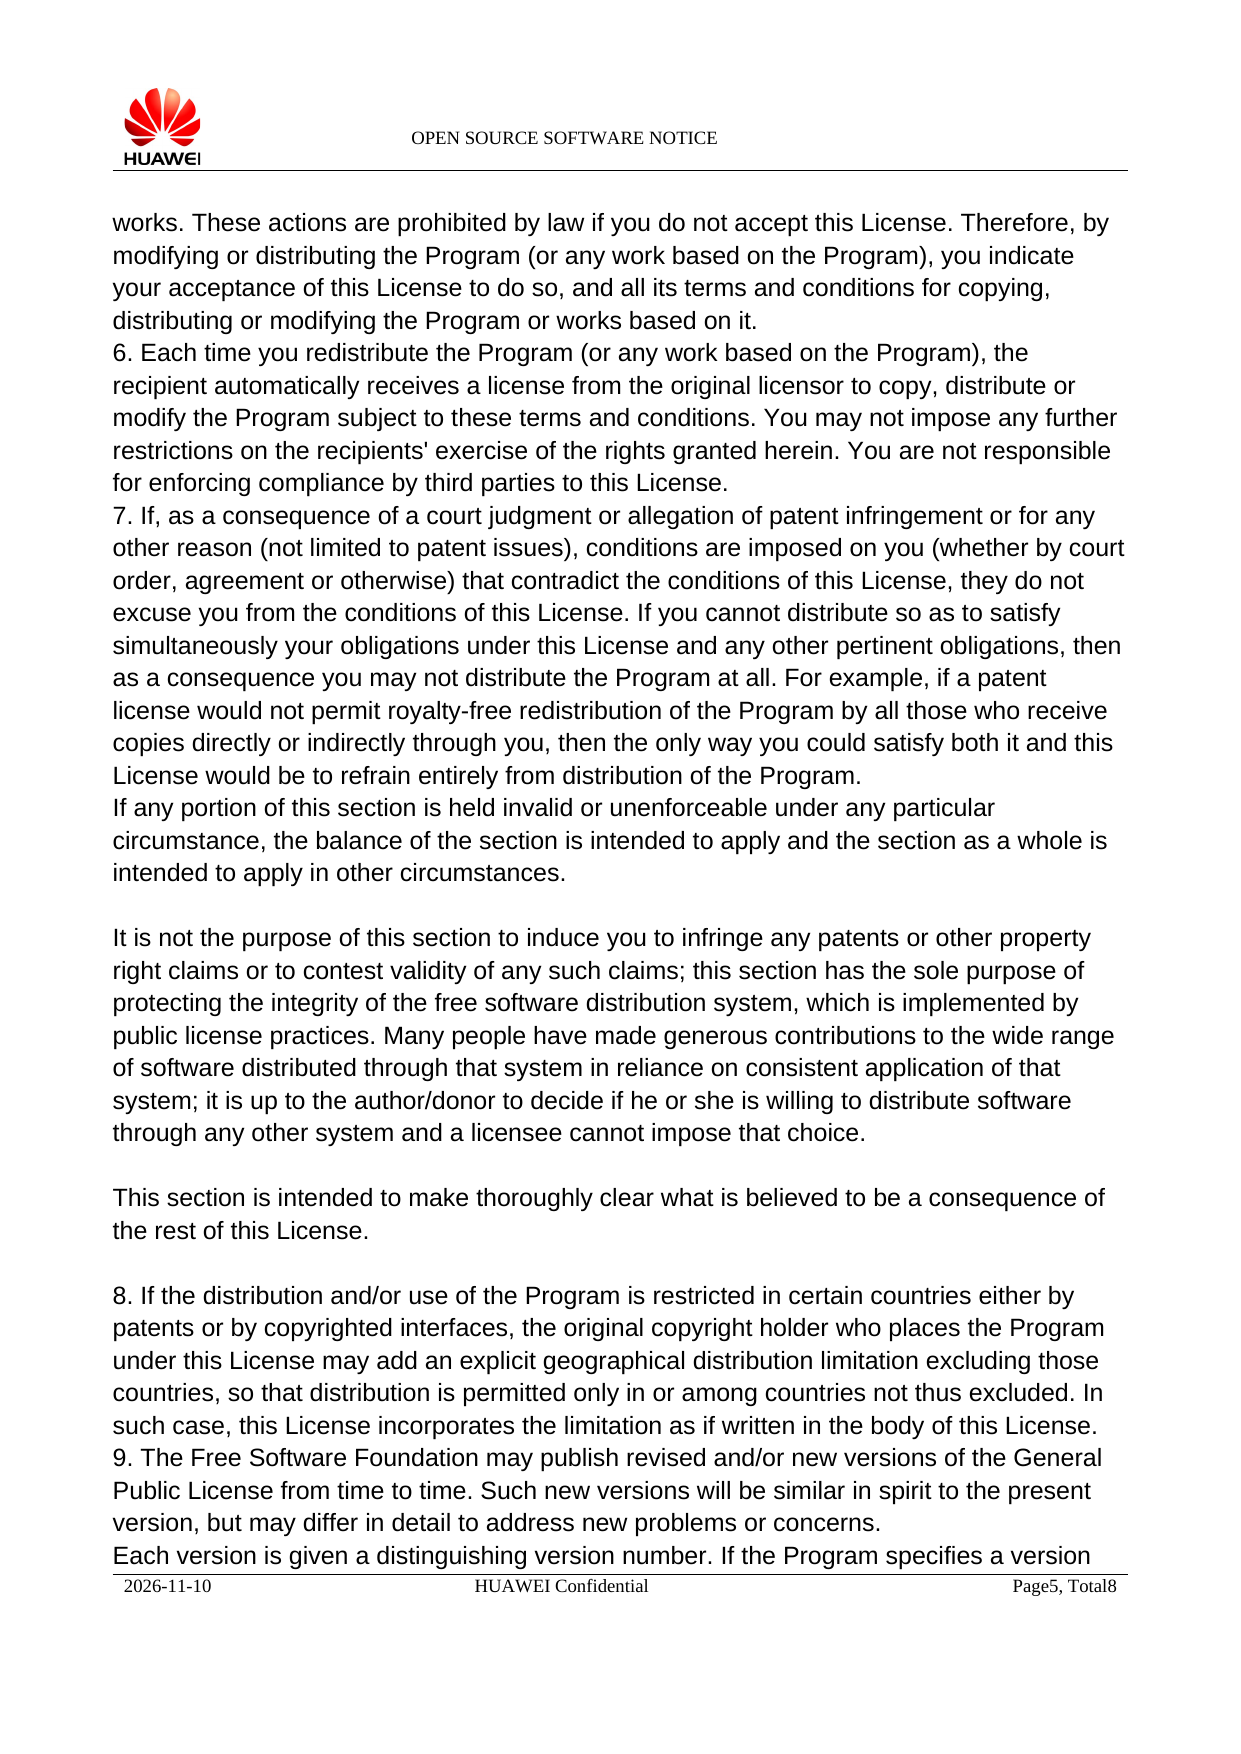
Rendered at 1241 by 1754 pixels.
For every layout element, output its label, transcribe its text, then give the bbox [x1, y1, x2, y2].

text If any portion of this section is held invalid or unenforceable under any particular circumstance, the balance of the section is intended to apply and the section as a whole is intended to apply in other circumstances. [112, 791, 1128, 889]
picture [124, 88, 201, 165]
text 7. If, as a consequence of a court judgment or allegation of patent infringement or for any other reason (not limited to patent issues), conditions are imposed on you (whether by court order, agreement or otherwise) that contradict the conditions of this License, they do not excuse you from the conditions of this License. If you cannot distribute so as to satisfy simultaneously your obligations under this License and any other pertinent obligations, then as a consequence you may not distribute the Program at all. For example, if a patent license would not permit royalty-free redistribution of the Program by all those who receive copies directly or indirectly through you, then the only way you could satisfy both it and this License would be to refrain entirely from distribution of the Program. [112, 499, 1128, 791]
text It is not the purpose of this section to induce you to infringe any patents or other property right claims or to contest validity of any such claims; this section has the sole purpose of protecting the integrity of the free software distribution system, which is implemented by public license practices. Many people have made generous contributions to the wide range of software distributed through that system in reliance on consistent application of that system; it is up to the author/donor to decide if he or she is willing to distribute software through any other system and a licensee cannot impose that choice. [112, 921, 1128, 1149]
text This section is intended to make thoroughly clear what is believed to be a consequence of the rest of this License. [112, 1181, 1128, 1246]
text 8. If the distribution and/or use of the Program is restricted in certain countries either by patents or by copyrighted interfaces, the original copyright holder who places the Program under this License may add an explicit geographical distribution limitation excluding those countries, so that distribution is permitted only in or among countries not thus excluded. In such case, this License incorporates the limitation as if written in the body of this License. [112, 1279, 1128, 1441]
text 6. Each time you redistribute the Program (or any work based on the Program), the recipient automatically receives a license from the original licensor to copy, distribute or modify the Program subject to these terms and conditions. You may not impose any further restrictions on the recipients' exercise of the rights granted herein. You are not responsible for enforcing compliance by third parties to this License. [112, 336, 1128, 499]
text 9. The Free Software Foundation may publish revised and/or new versions of the General Public License from time to time. Such new versions will be similar in spirit to the present version, but may differ in detail to address new problems or concerns. [112, 1441, 1128, 1539]
